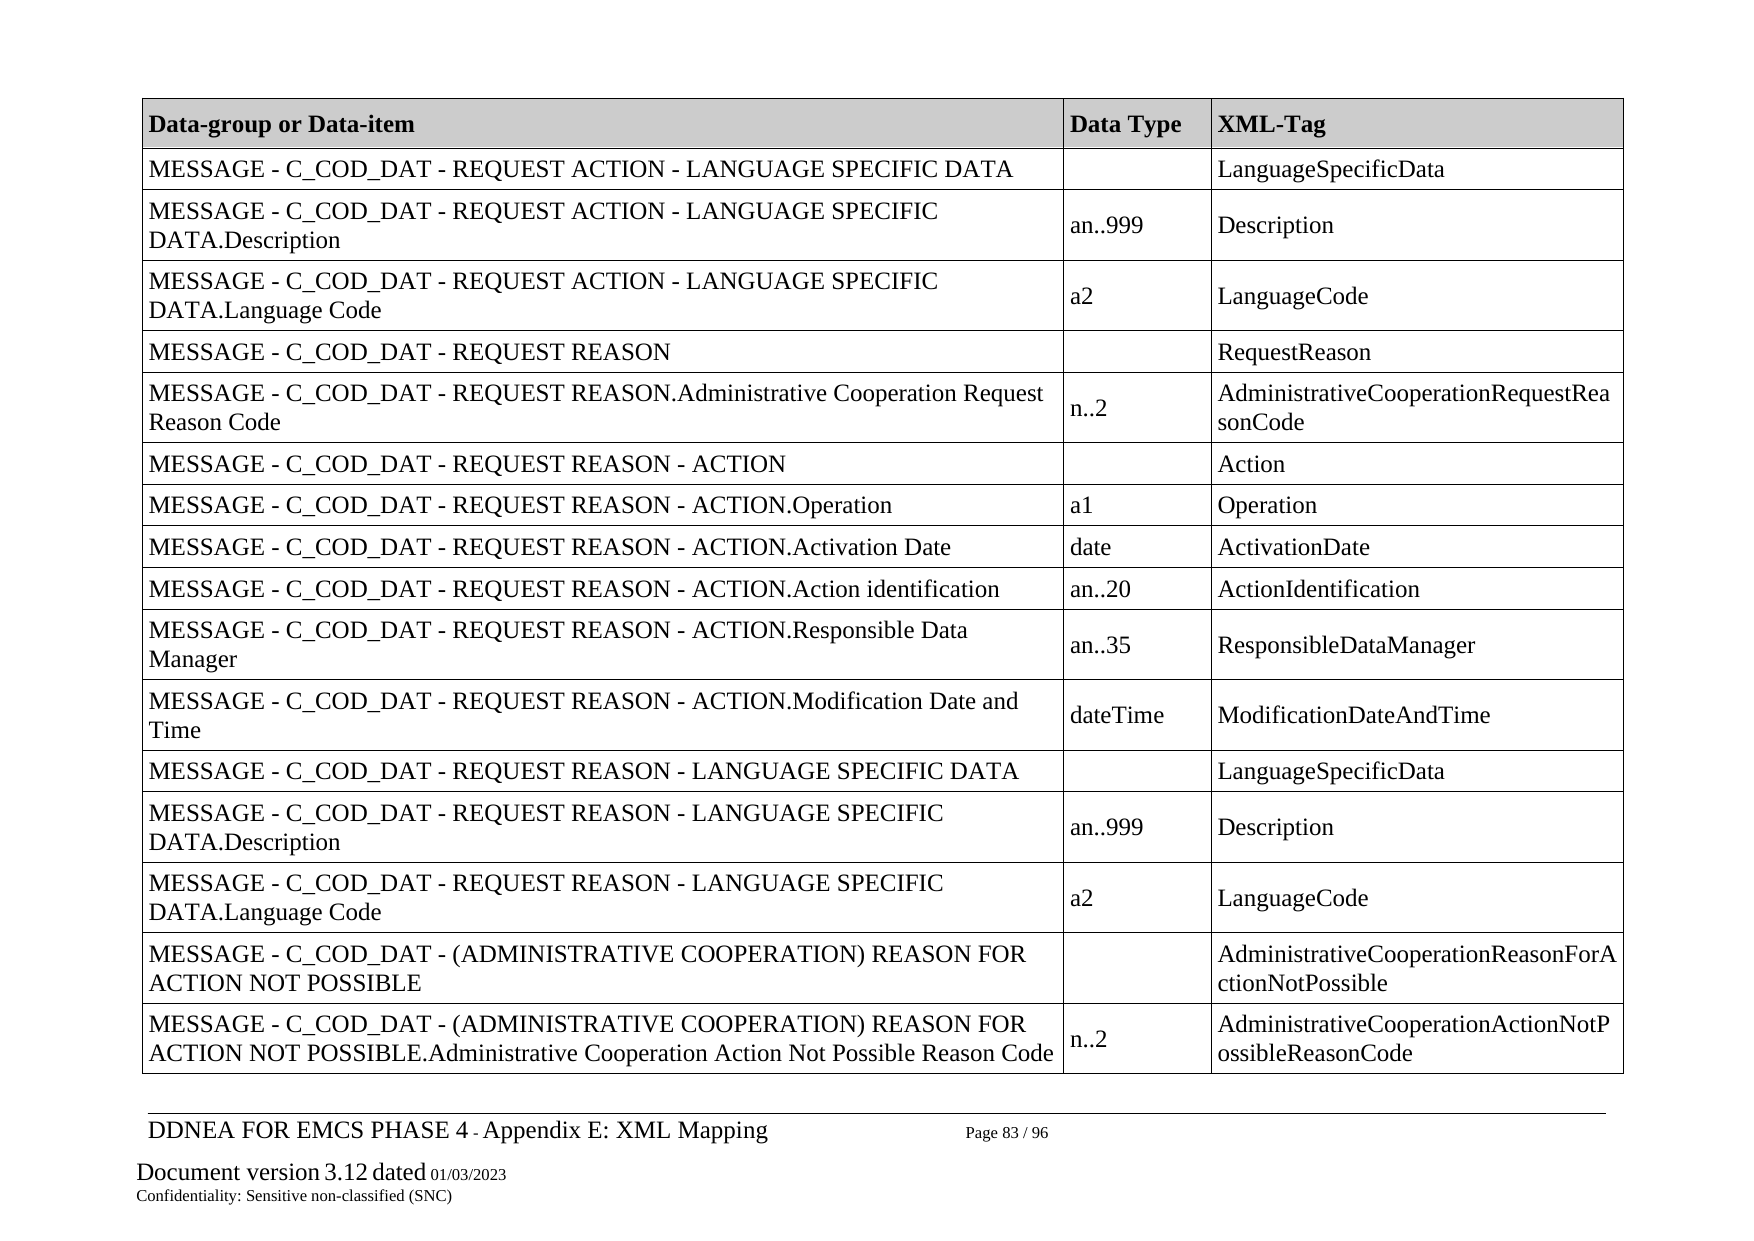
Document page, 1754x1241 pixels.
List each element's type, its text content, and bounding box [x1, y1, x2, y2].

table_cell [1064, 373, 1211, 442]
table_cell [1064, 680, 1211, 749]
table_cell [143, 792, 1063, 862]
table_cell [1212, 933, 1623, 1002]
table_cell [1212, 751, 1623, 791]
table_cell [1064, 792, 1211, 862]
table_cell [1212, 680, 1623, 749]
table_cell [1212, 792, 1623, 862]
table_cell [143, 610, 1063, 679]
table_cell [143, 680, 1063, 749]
table_header Data-group or Data-item [143, 99, 1063, 147]
table_header Data Type [1064, 99, 1211, 147]
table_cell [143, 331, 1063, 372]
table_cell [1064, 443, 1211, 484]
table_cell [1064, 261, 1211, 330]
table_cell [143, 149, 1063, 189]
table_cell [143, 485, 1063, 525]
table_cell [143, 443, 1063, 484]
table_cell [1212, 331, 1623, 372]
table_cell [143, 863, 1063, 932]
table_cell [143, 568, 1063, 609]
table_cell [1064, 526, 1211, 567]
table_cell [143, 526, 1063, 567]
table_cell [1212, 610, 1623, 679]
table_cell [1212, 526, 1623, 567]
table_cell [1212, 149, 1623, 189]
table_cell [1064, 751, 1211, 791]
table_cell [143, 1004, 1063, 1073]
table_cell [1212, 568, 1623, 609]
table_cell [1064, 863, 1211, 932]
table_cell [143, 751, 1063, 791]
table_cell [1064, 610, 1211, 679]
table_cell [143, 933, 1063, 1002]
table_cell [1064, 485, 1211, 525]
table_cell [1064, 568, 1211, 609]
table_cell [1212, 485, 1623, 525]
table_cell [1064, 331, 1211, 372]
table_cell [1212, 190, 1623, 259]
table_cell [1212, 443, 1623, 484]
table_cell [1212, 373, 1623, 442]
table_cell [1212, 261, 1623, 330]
table_header XML-Tag [1212, 99, 1623, 147]
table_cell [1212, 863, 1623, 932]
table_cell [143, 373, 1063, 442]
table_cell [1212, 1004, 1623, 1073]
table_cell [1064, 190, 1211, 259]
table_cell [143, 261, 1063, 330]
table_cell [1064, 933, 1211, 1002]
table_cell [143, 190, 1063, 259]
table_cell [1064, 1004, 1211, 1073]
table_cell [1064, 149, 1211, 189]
